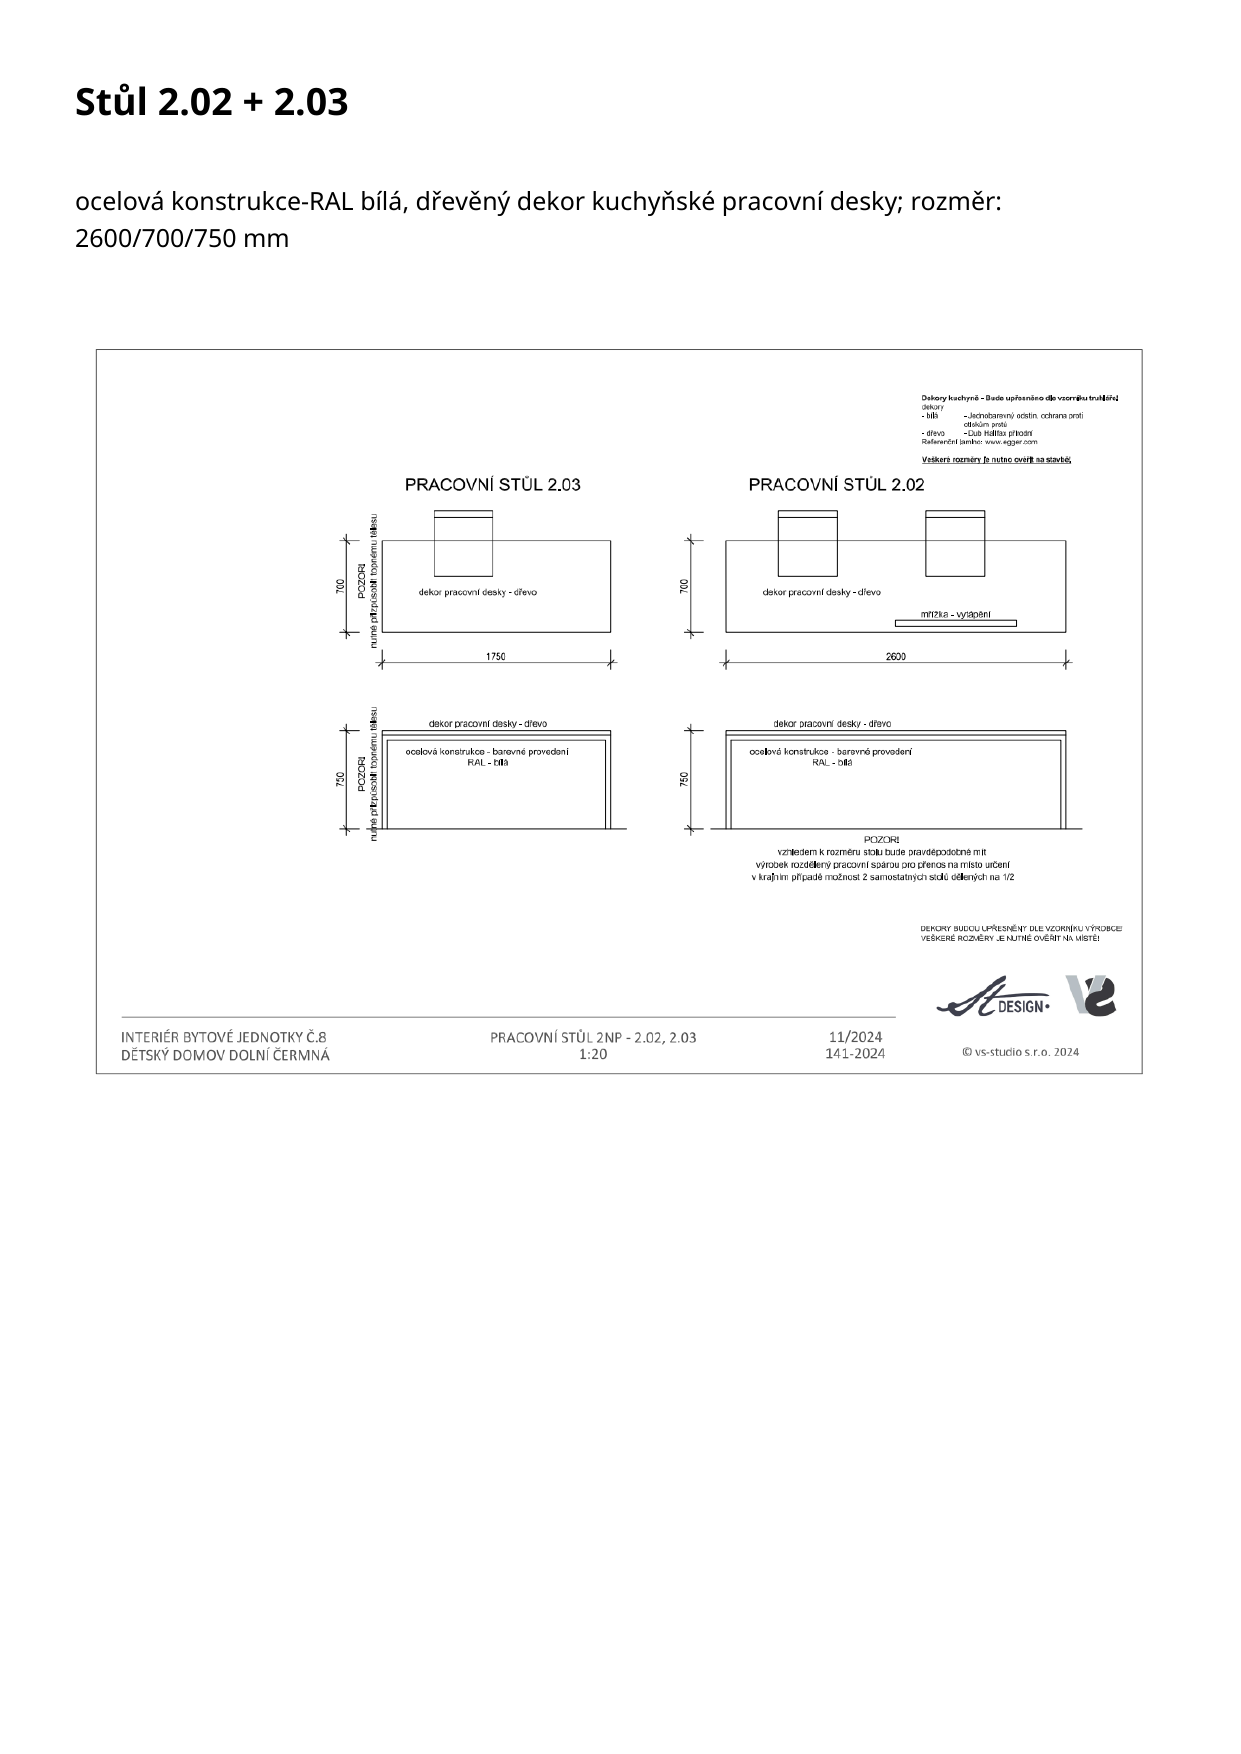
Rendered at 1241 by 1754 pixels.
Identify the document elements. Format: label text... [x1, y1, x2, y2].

text Stůl 2.02 + 2.03 [75, 75, 1165, 126]
text ocelová konstrukce-RAL bílá, dřevěný dekor kuchyňské pracovní desky; rozměr: 2600/700/750 mm [75, 147, 1165, 254]
picture [75, 328, 1166, 1094]
